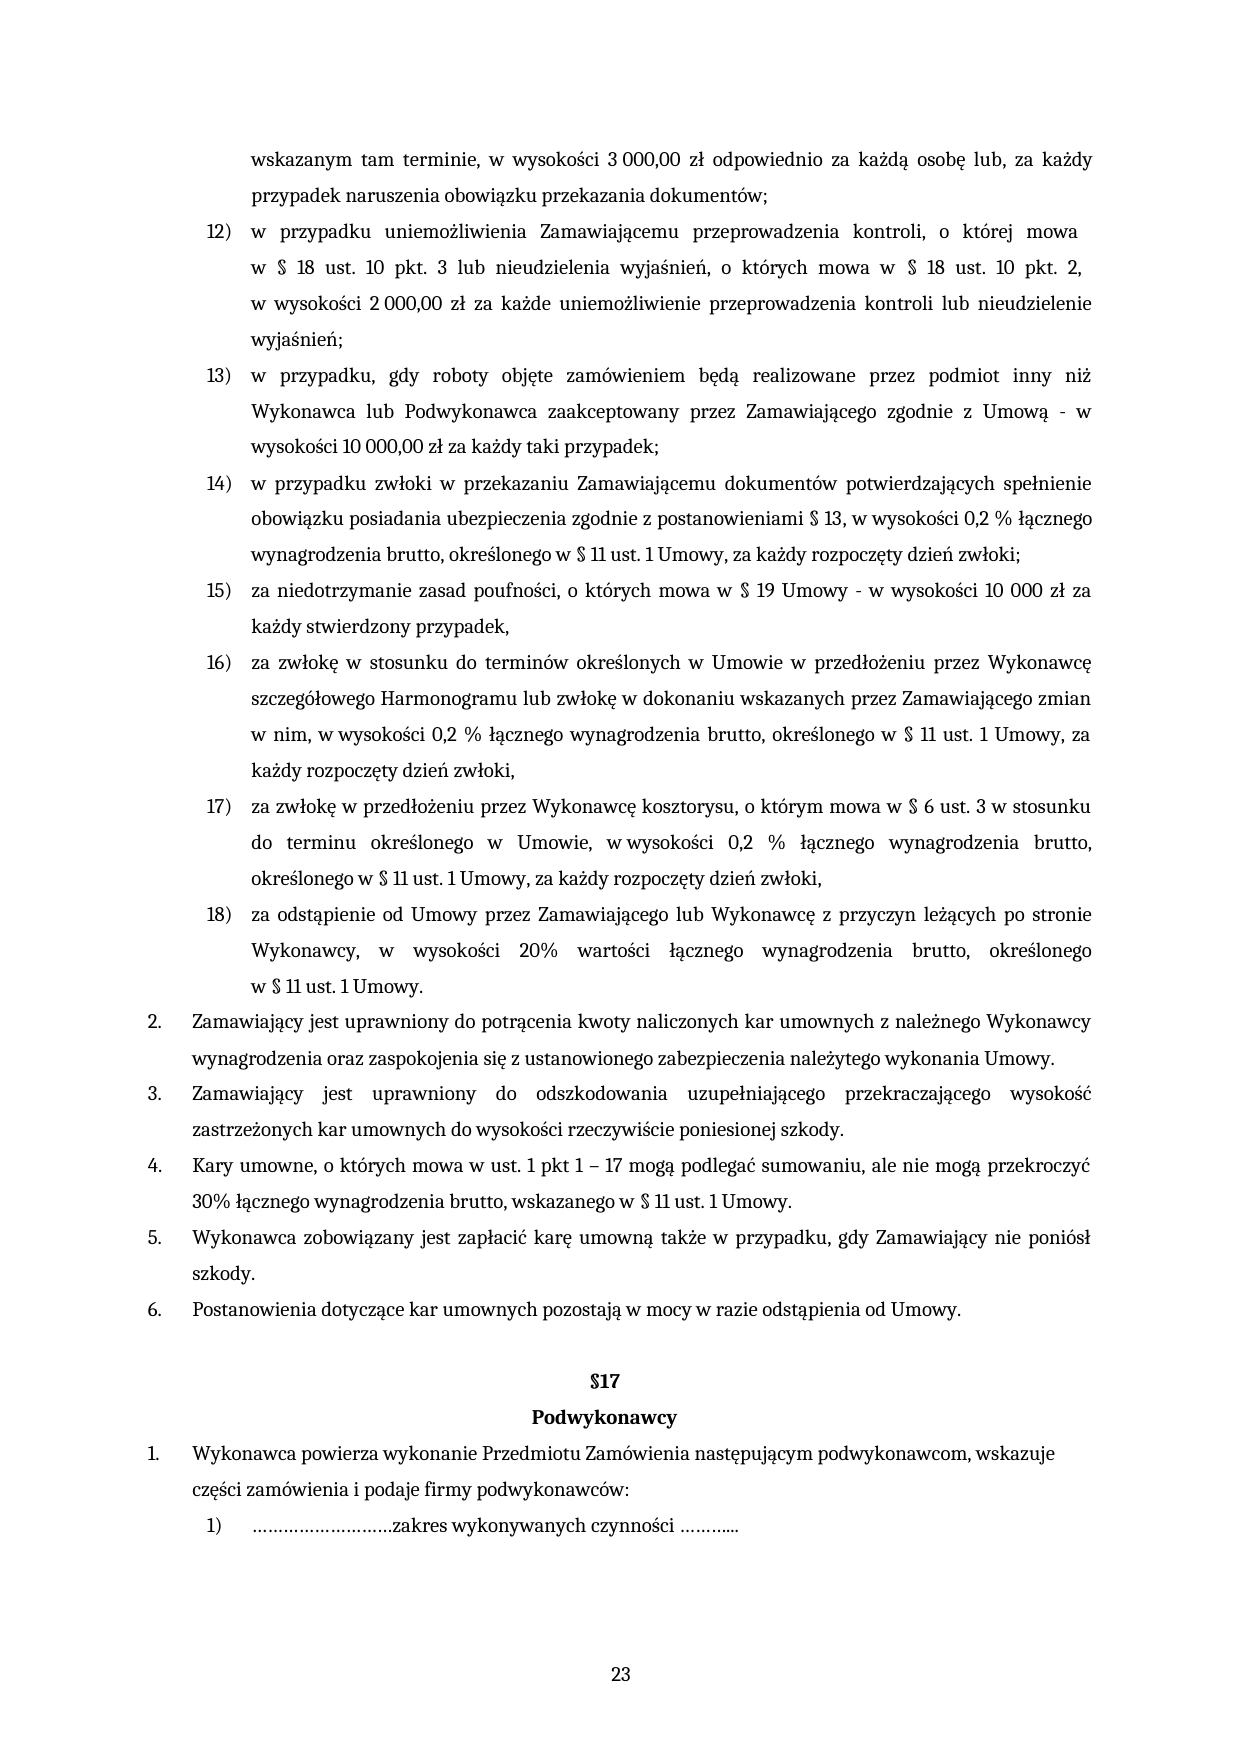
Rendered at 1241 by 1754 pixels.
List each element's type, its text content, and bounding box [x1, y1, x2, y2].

list za odstąpienie od Umowy przez Zamawiającego lub Wykonawcę z przyczyn leżących po stronie Wykonawcy, w wysokości 20% wartości łącznego wynagrodzenia brutto, określonego w § 11 ust. 1 Umowy. [207, 902, 1092, 998]
list Zamawiający jest uprawniony do odszkodowania uzupełniającego przekraczającego wysokość zastrzeżonych kar umownych do wysokości rzeczywiście poniesionej szkody. [148, 1082, 1092, 1142]
list Zamawiający jest uprawniony do potrącenia kwoty naliczonych kar umownych z należnego Wykonawcy wynagrodzenia oraz zaspokojenia się z ustanowionego zabezpieczenia należytego wykonania Umowy. [148, 1010, 1092, 1070]
list w przypadku uniemożliwienia Zamawiającemu przeprowadzenia kontroli, o której mowa w § 18 ust. 10 pkt. 3 lub nieudzielenia wyjaśnień, o których mowa w § 18 ust. 10 pkt. 2, w wysokości 2 000,00 zł za każde uniemożliwienie przeprowadzenia kontroli lub nieudzielenie wyjaśnień; [207, 219, 1092, 351]
list w przypadku zwłoki w przekazaniu Zamawiającemu dokumentów potwierdzających spełnienie obowiązku posiadania ubezpieczenia zgodnie z postanowieniami § 13, w wysokości 0,2 % łącznego wynagrodzenia brutto, określonego w § 11 ust. 1 Umowy, za każdy rozpoczęty dzień zwłoki; [207, 471, 1092, 567]
list za niedotrzymanie zasad poufności, o których mowa w § 19 Umowy - w wysokości 10 000 zł za każdy stwierdzony przypadek, [207, 579, 1092, 639]
list Wykonawca zobowiązany jest zapłacić karę umowną także w przypadku, gdy Zamawiający nie poniósł szkody. [148, 1226, 1092, 1286]
list za zwłokę w przedłożeniu przez Wykonawcę kosztorysu, o którym mowa w § 6 ust. 3 w stosunku do terminu określonego w Umowie, w wysokości 0,2 % łącznego wynagrodzenia brutto, określonego w § 11 ust. 1 Umowy, za każdy rozpoczęty dzień zwłoki, [207, 794, 1092, 890]
subtitle §17 [116, 1369, 1092, 1393]
list za zwłokę w stosunku do terminów określonych w Umowie w przedłożeniu przez Wykonawcę szczegółowego Harmonogramu lub zwłokę w dokonaniu wskazanych przez Zamawiającego zmian w nim, w wysokości 0,2 % łącznego wynagrodzenia brutto, określonego w § 11 ust. 1 Umowy, za każdy rozpoczęty dzień zwłoki, [207, 651, 1092, 783]
list ………………………zakres wykonywanych czynności ………... [207, 1513, 1092, 1537]
list Wykonawca powierza wykonanie Przedmiotu Zamówienia następującym podwykonawcom, wskazuje części zamówienia i podaje firmy podwykonawców: [148, 1441, 1092, 1501]
list Postanowienia dotyczące kar umownych pozostają w mocy w razie odstąpienia od Umowy. [148, 1298, 1092, 1322]
list w przypadku, gdy roboty objęte zamówieniem będą realizowane przez podmiot inny niż Wykonawca lub Podwykonawca zaakceptowany przez Zamawiającego zgodnie z Umową - w wysokości 10 000,00 zł za każdy taki przypadek; [207, 363, 1092, 459]
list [207, 148, 1092, 208]
subtitle Podwykonawcy [116, 1406, 1092, 1429]
list Kary umowne, o których mowa w ust. 1 pkt 1 – 17 mogą podlegać sumowaniu, ale nie mogą przekroczyć 30% łącznego wynagrodzenia brutto, wskazanego w § 11 ust. 1 Umowy. [148, 1154, 1092, 1214]
